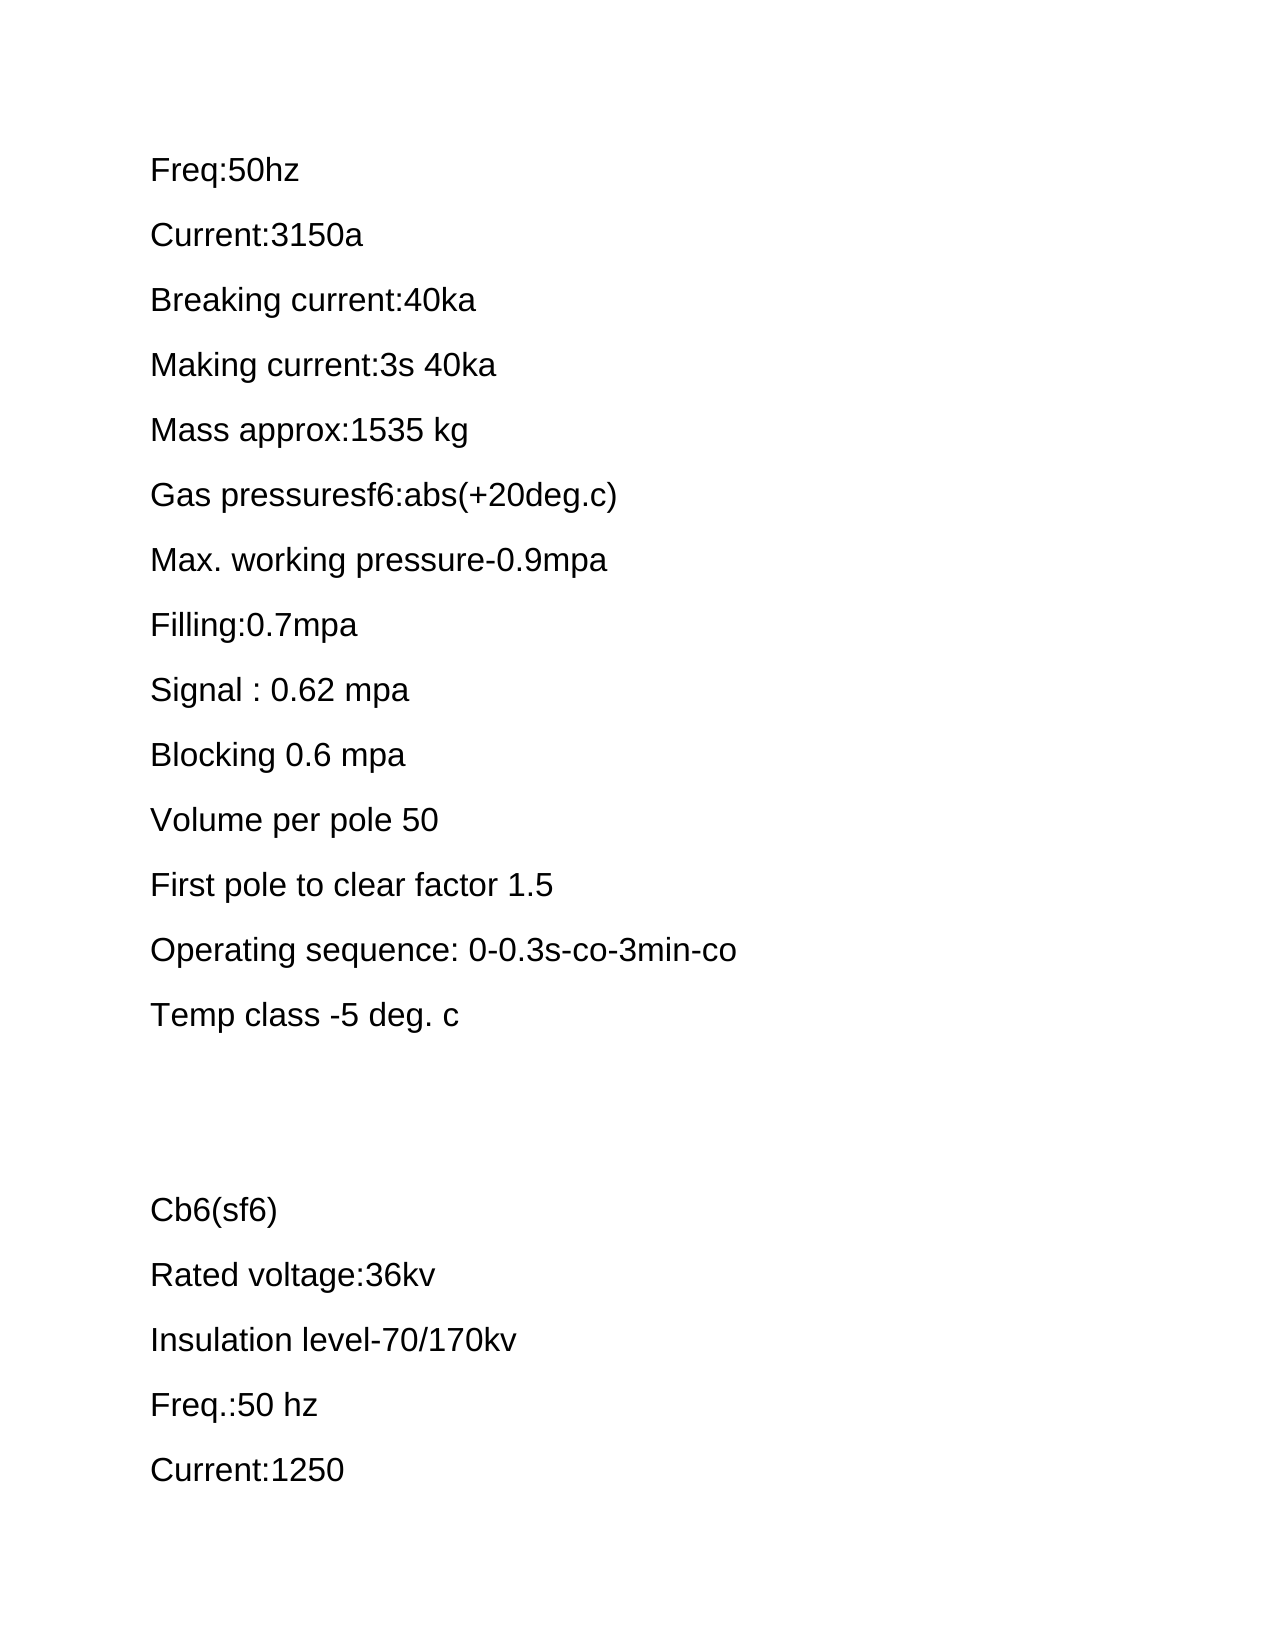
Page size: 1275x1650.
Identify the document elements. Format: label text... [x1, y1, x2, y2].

text Freq:50hz [150, 150, 1125, 188]
text Temp class -5 deg. c [150, 995, 1125, 1033]
text Current:1250 [150, 1450, 1125, 1488]
text Cb6(sf6) [150, 1190, 1125, 1228]
text Volume per pole 50 [150, 800, 1125, 838]
text Filling:0.7mpa [150, 605, 1125, 643]
text First pole to clear factor 1.5 [150, 865, 1125, 903]
text Freq.:50 hz [150, 1385, 1125, 1423]
text Signal : 0.62 mpa [150, 670, 1125, 708]
text Current:3150a [150, 215, 1125, 253]
text Max. working pressure-0.9mpa [150, 540, 1125, 578]
text Rated voltage:36kv [150, 1255, 1125, 1293]
text Blocking 0.6 mpa [150, 735, 1125, 773]
text Mass approx:1535 kg [150, 410, 1125, 448]
text Gas pressuresf6:abs(+20deg.c) [150, 475, 1125, 513]
text Insulation level-70/170kv [150, 1320, 1125, 1358]
text Operating sequence: 0-0.3s-co-3min-co [150, 930, 1125, 968]
text Breaking current:40ka [150, 280, 1125, 318]
text Making current:3s 40ka [150, 345, 1125, 383]
